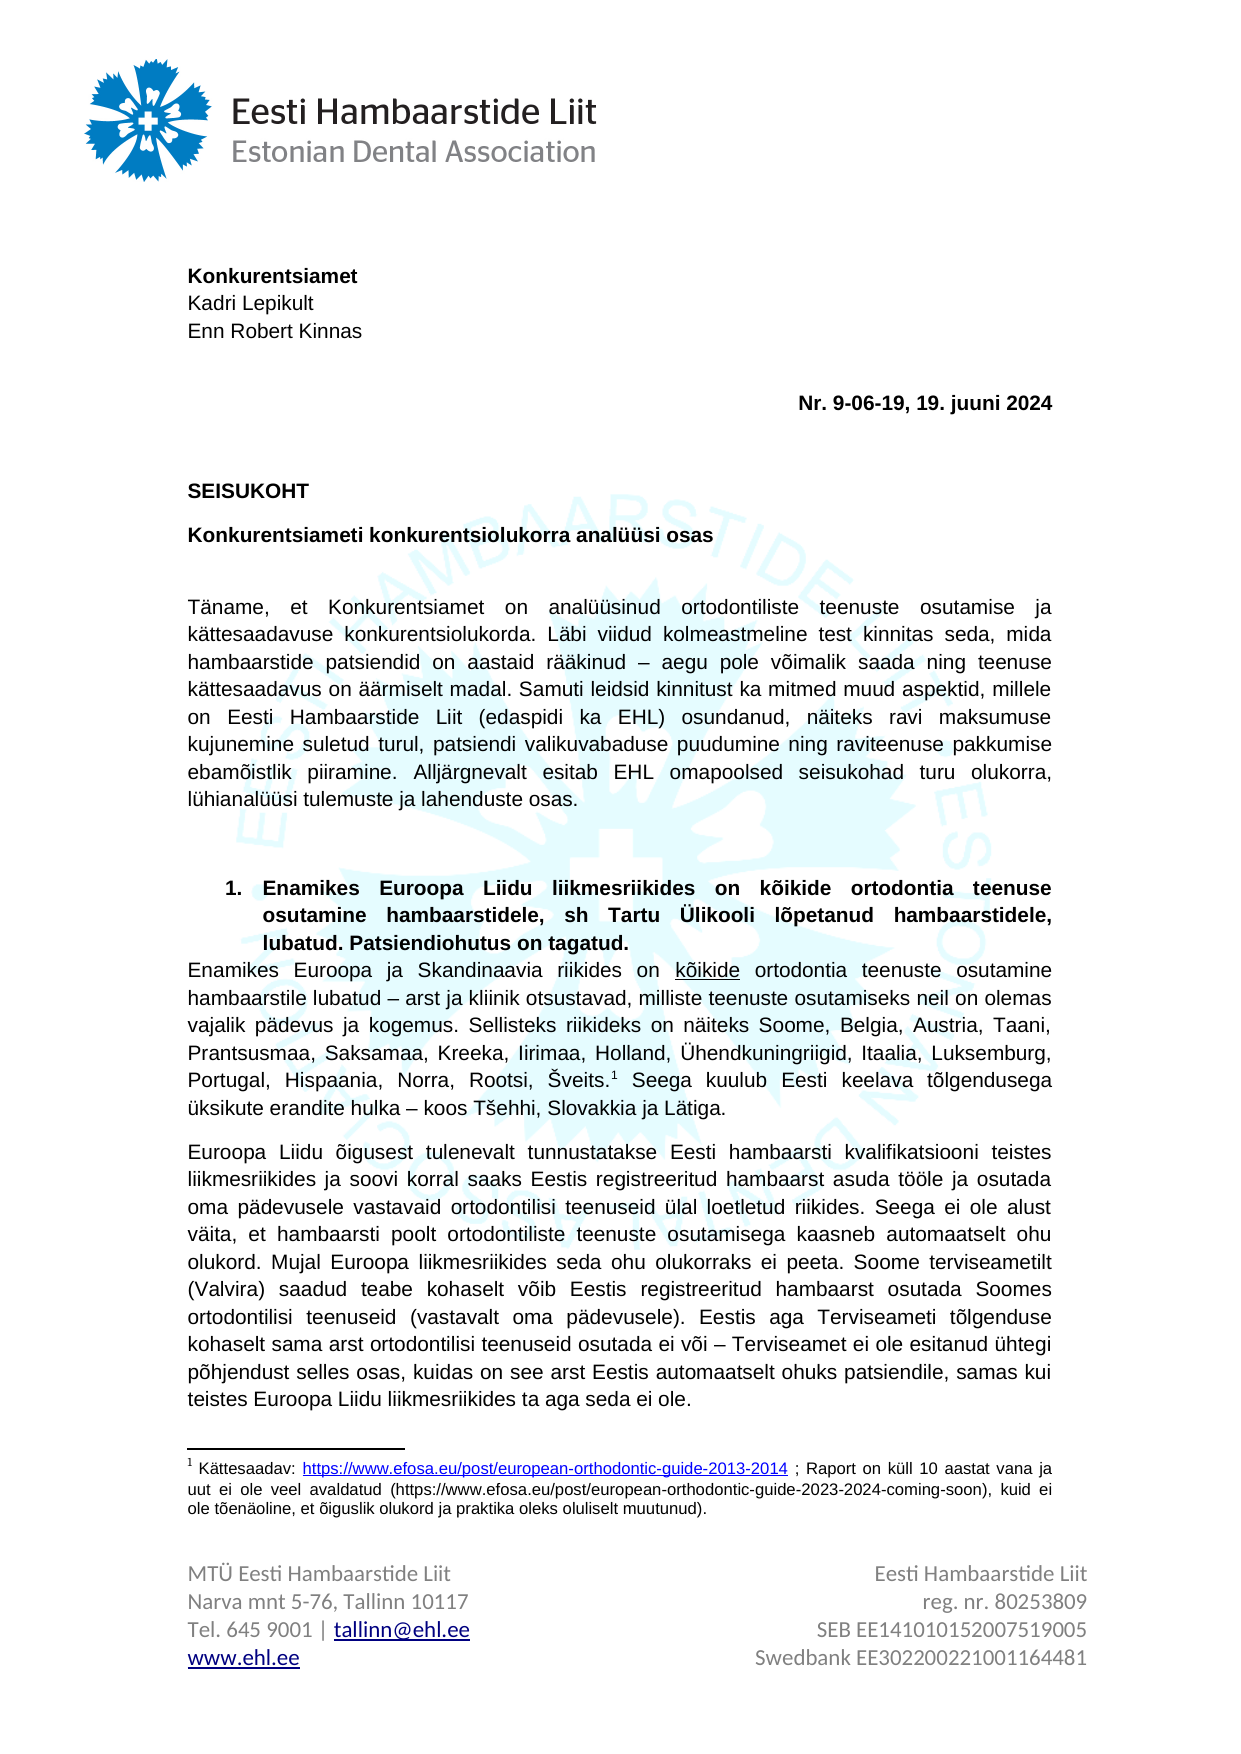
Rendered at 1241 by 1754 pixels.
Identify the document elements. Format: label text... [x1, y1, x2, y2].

picture [84, 59, 597, 182]
text Enn Robert Kinnas [187, 319, 1053, 343]
text Täname, et Konkurentsiamet on analüüsinud ortodontiliste teenuste osutamise ja kättesaadavuse konkurentsiolukorda. Läbi viidud kolmeastmeline test kinnitas seda, mida hambaarstide patsiendid on aastaid rääkinud – aegu pole võimalik saada ning teenuse kättesaadavus on äärmiselt madal. Samuti leidsid kinnitust ka mitmed muud aspektid, millele on Eesti Hambaarstide Liit (edaspidi ka EHL) osundanud, näiteks ravi maksumuse kujunemine suletud turul, patsiendi valikuvabaduse puudumine ning raviteenuse pakkumise ebamõistlik piiramine. Alljärgnevalt esitab EHL omapoolsed seisukohad turu olukorra, lühianalüüsi tulemuste ja lahenduste osas. [187, 594, 1053, 811]
text Euroopa Liidu õigusest tulenevalt tunnustatakse Eesti hambaarsti kvalifikatsiooni teistes liikmesriikides ja soovi korral saaks Eestis registreeritud hambaarst asuda tööle ja osutada oma pädevusele vastavaid ortodontilisi teenuseid ülal loetletud riikides. Seega ei ole alust väita, et hambaarsti poolt ortodontiliste teenuste osutamisega kaasneb automaatselt ohu olukord. Mujal Euroopa liikmesriikides seda ohu olukorraks ei peeta. Soome terviseametilt (Valvira) saadud teabe kohaselt võib Eestis registreeritud hambaarst osutada Soomes ortodontilisi teenuseid (vastavalt oma pädevusele). Eestis aga Terviseameti tõlgenduse kohaselt sama arst ortodontilisi teenuseid osutada ei või – Terviseamet ei ole esitanud ühtegi põhjendust selles osas, kuidas on see arst Eestis automaatselt ohuks patsiendile, samas kui teistes Euroopa Liidu liikmesriikides ta aga seda ei ole. [187, 1139, 1053, 1411]
text Konkurentsiamet [187, 264, 1053, 288]
text SEISUKOHT [187, 479, 1053, 503]
text Enamikes Euroopa ja Skandinaavia riikides on kõikide ortodontia teenuste osutamine hambaarstile lubatud – arst ja kliinik otsustavad, milliste teenuste osutamiseks neil on olemas vajalik pädevus ja kogemus. Sellisteks riikideks on näiteks Soome, Belgia, Austria, Taani, Prantsusmaa, Saksamaa, Kreeka, Iirimaa, Holland, Ühendkuningriigid, Itaalia, Luksemburg, Portugal, Hispaania, Norra, Rootsi, Šveits. Seega kuulub Eesti keelava tõlgendusega üksikute erandite hulka – koos Tšehhi, Slovakkia ja Lätiga. [187, 958, 1053, 1119]
text Nr. 9-06-19, 19. juuni 2024 [187, 390, 1053, 414]
text Kadri Lepikult [187, 291, 1053, 315]
text Konkurentsiameti konkurentsiolukorra analüüsi osas [187, 523, 1053, 547]
list Enamikes Euroopa Liidu liikmesriikides on kõikide ortodontia teenuse osutamine hambaarstidele, sh Tartu Ülikooli lõpetanud hambaarstidele, lubatud. Patsiendiohutus on tagatud. [225, 875, 1053, 954]
